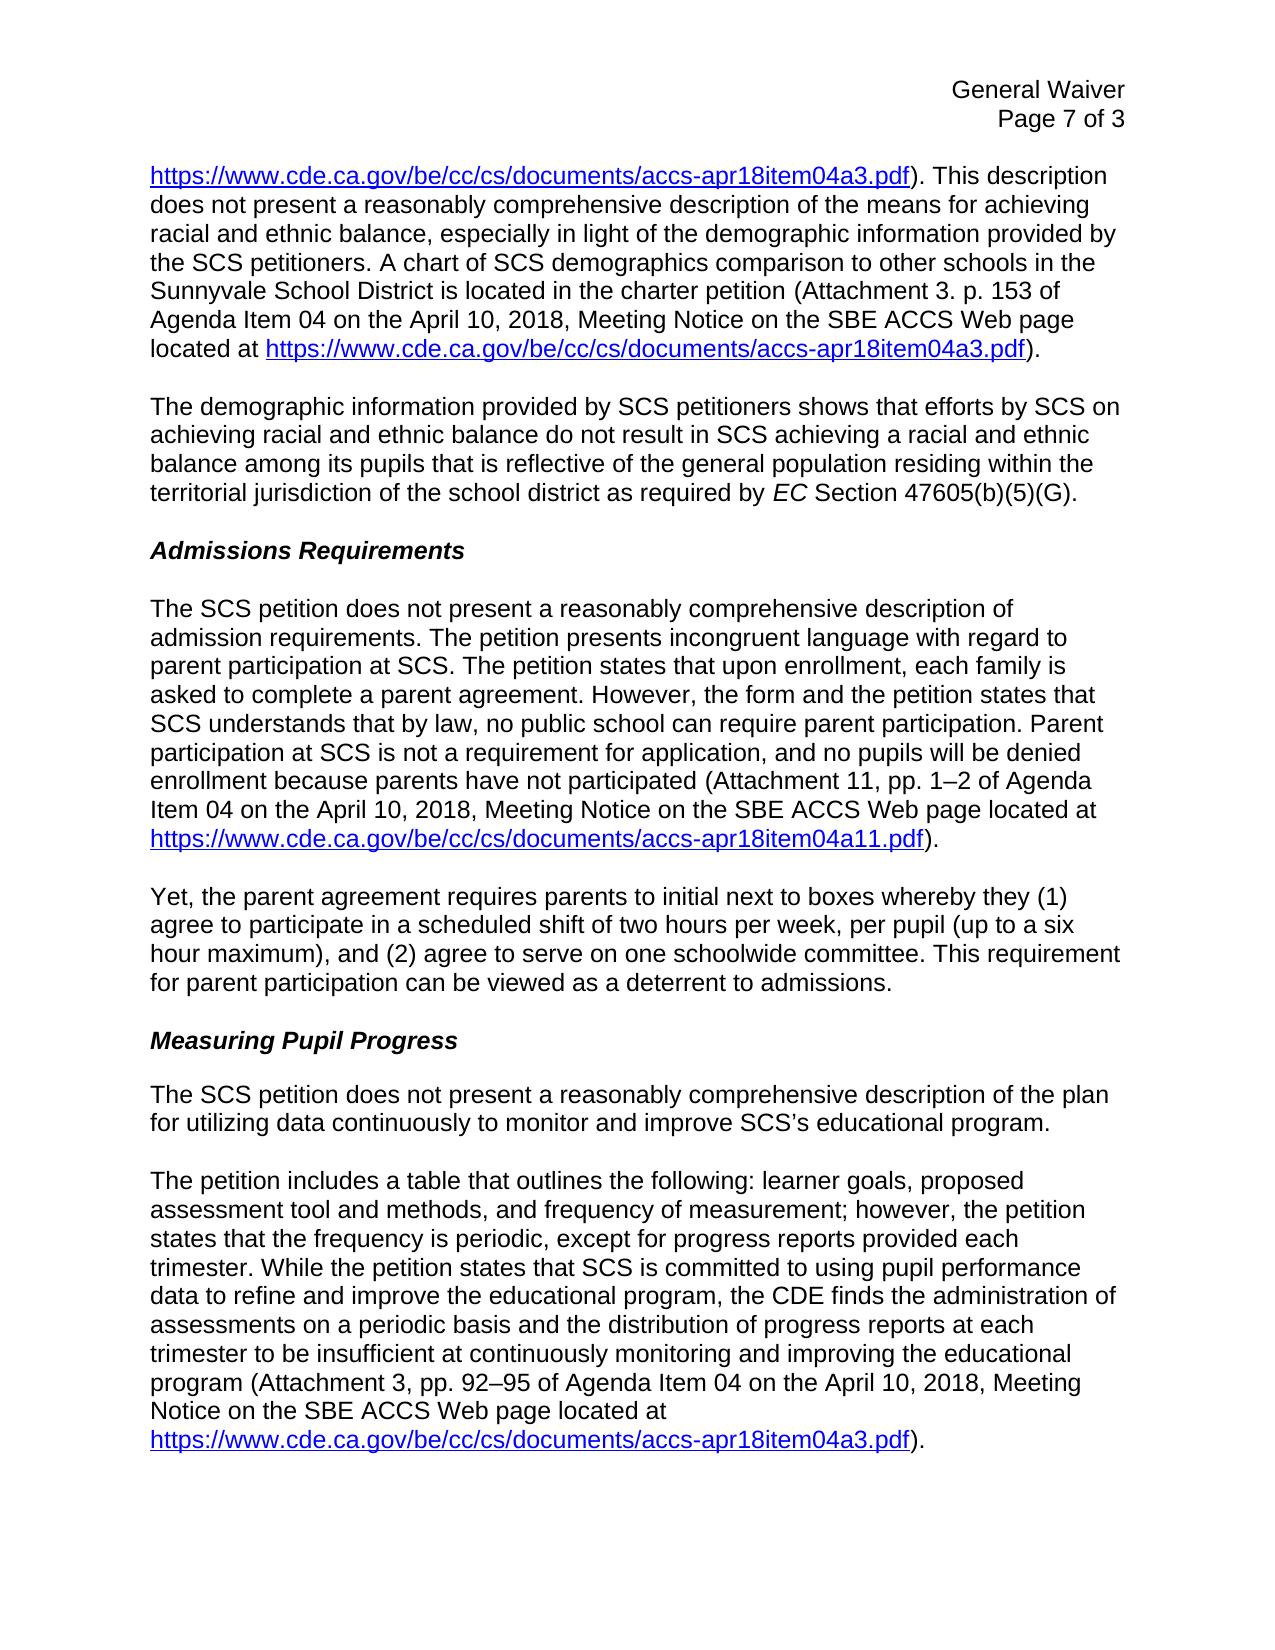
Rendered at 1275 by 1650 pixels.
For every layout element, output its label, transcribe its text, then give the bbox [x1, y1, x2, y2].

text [150, 161, 1125, 362]
subtitle Measuring Pupil Progress [150, 1026, 1125, 1054]
text Yet, the parent agreement requires parents to initial next to boxes whereby they (1) agree to participate in a scheduled shift of two hours per week, per pupil (up to a six hour maximum), and (2) agree to serve on one schoolwide committee. This requirement for parent participation can be viewed as a deterrent to admissions. [150, 882, 1125, 997]
text The demographic information provided by SCS petitioners shows that efforts by SCS on achieving racial and ethnic balance do not result in SCS achieving a racial and ethnic balance among its pupils that is reflective of the general population residing within the territorial jurisdiction of the school district as required by EC Section 47605(b)(5)(G). [150, 392, 1125, 507]
subtitle Admissions Requirements [150, 536, 1125, 564]
text The SCS petition does not present a reasonably comprehensive description of admission requirements. The petition presents incongruent language with regard to parent participation at SCS. The petition states that upon enrollment, each family is asked to complete a parent agreement. However, the form and the petition states that SCS understands that by law, no public school can require parent participation. Parent participation at SCS is not a requirement for application, and no pupils will be denied enrollment because parents have not participated (Attachment 11, pp. 1–2 of Agenda Item 04 on the April 10, 2018, Meeting Notice on the SBE ACCS Web page located at https://www.cde.ca.gov/be/cc/cs/documents/accs-apr18item04a11.pdf). [150, 594, 1125, 852]
text The SCS petition does not present a reasonably comprehensive description of the plan for utilizing data continuously to monitor and improve SCS’s educational program. [150, 1079, 1125, 1137]
text The petition includes a table that outlines the following: learner goals, proposed assessment tool and methods, and frequency of measurement; however, the petition states that the frequency is periodic, except for progress reports provided each trimester. While the petition states that SCS is committed to using pupil performance data to refine and improve the educational program, the CDE finds the administration of assessments on a periodic basis and the distribution of progress reports at each trimester to be insufficient at continuously monitoring and improving the educational program (Attachment 3, pp. 92–95 of Agenda Item 04 on the April 10, 2018, Meeting Notice on the SBE ACCS Web page located at https://www.cde.ca.gov/be/cc/cs/documents/accs-apr18item04a3.pdf). [150, 1166, 1125, 1454]
